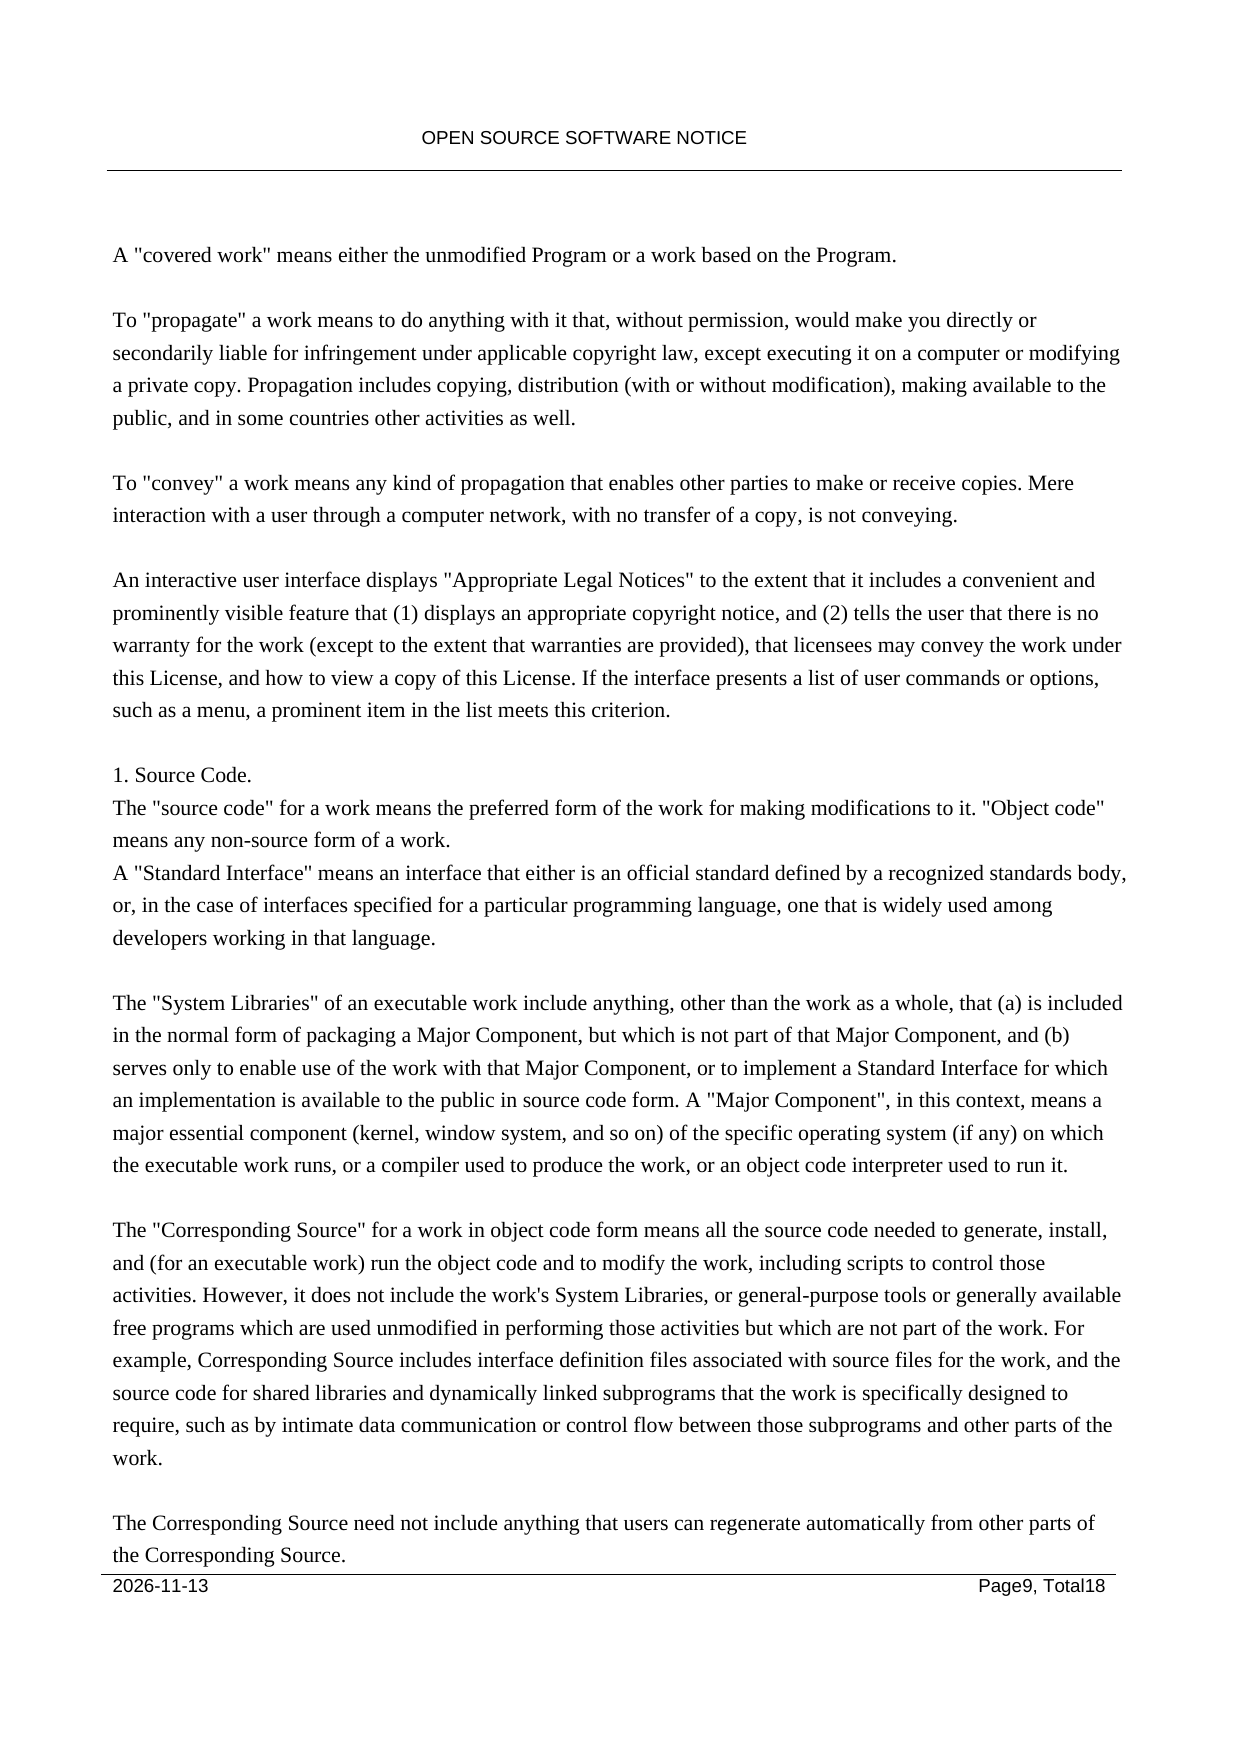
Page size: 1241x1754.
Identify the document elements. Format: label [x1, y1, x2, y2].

text [112, 206, 1128, 1571]
